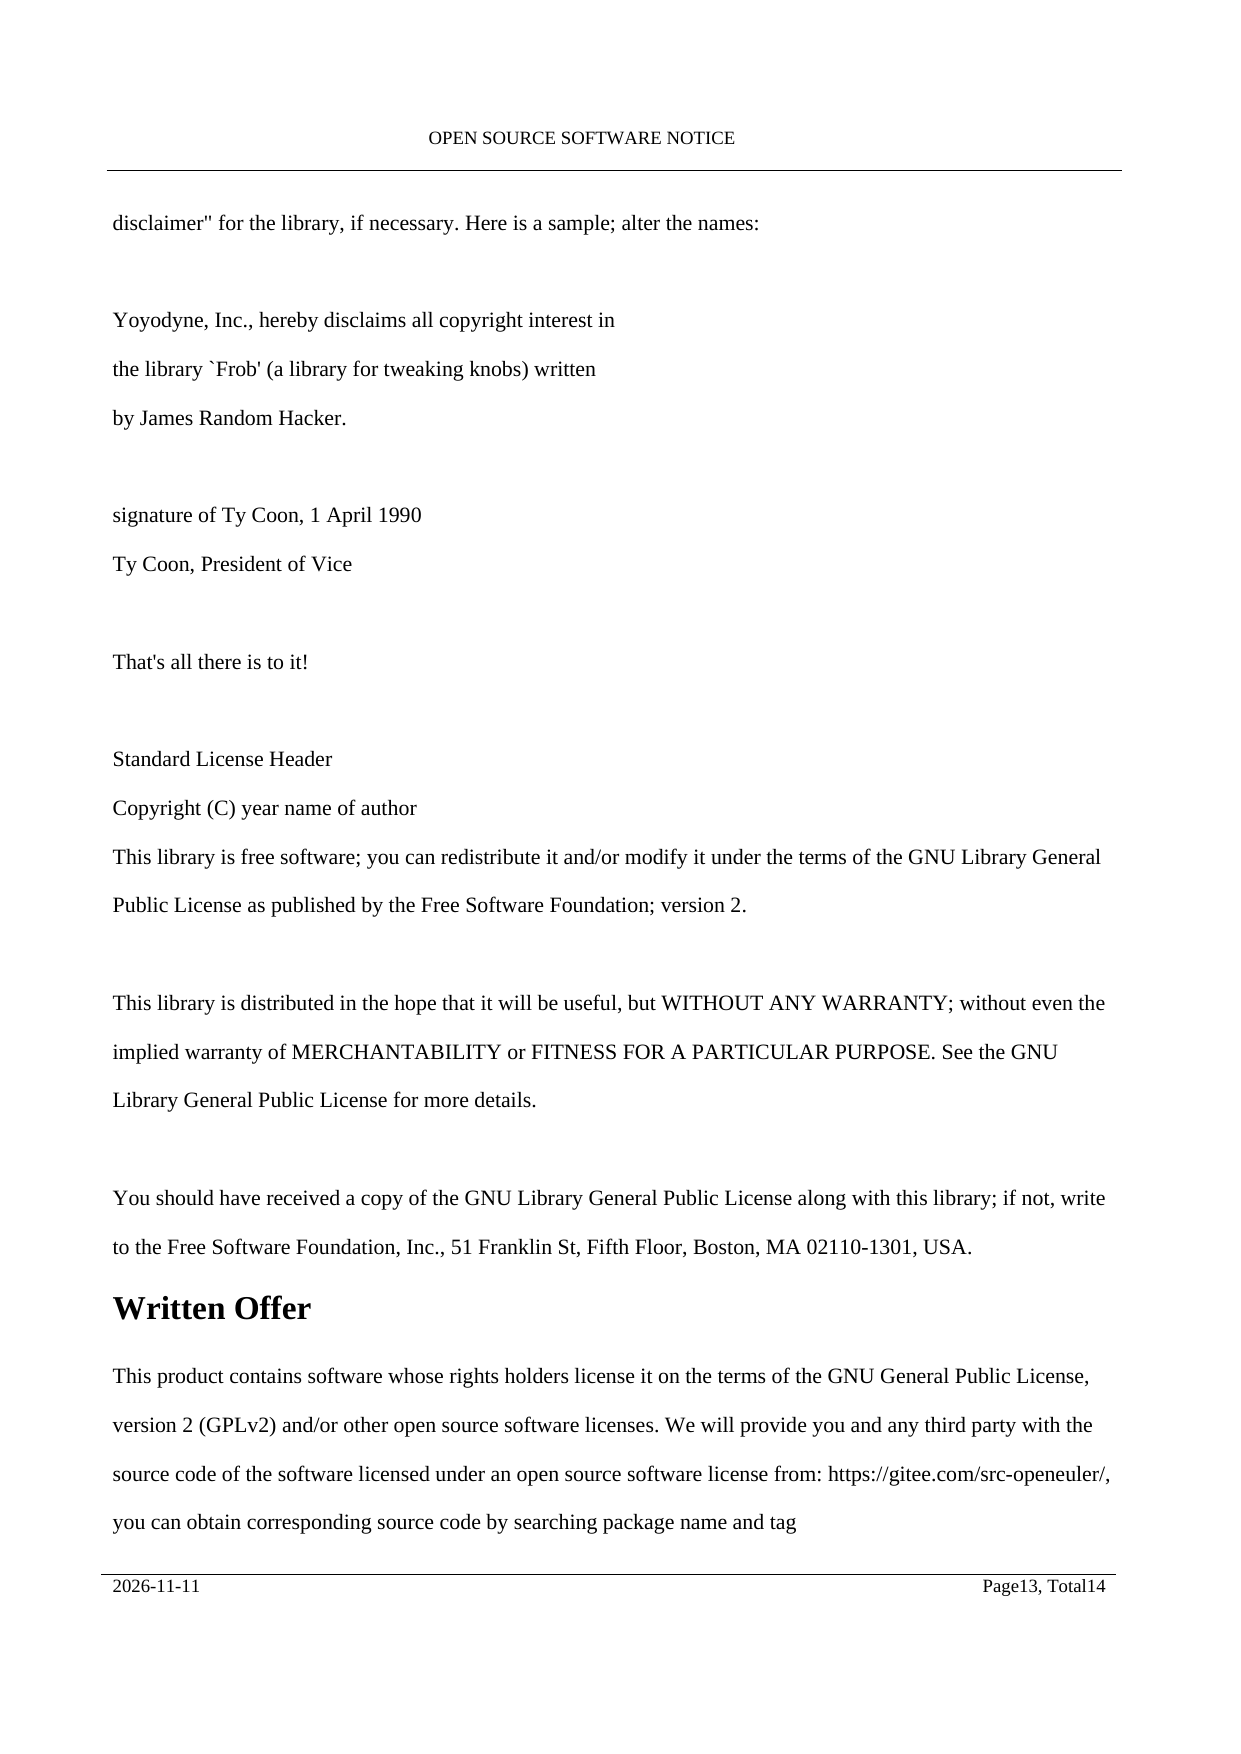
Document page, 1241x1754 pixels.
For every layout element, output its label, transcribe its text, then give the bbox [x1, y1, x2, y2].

text Written Offer [112, 1275, 1128, 1340]
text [112, 206, 1128, 1263]
text This product contains software whose rights holders license it on the terms of the GNU General Public License, version 2 (GPLv2) and/or other open source software licenses. We will provide you and any third party with the source code of the software licensed under an open source software license from: https://gitee.com/src-openeuler/, you can obtain corresponding source code by searching package name and tag [112, 1359, 1128, 1538]
